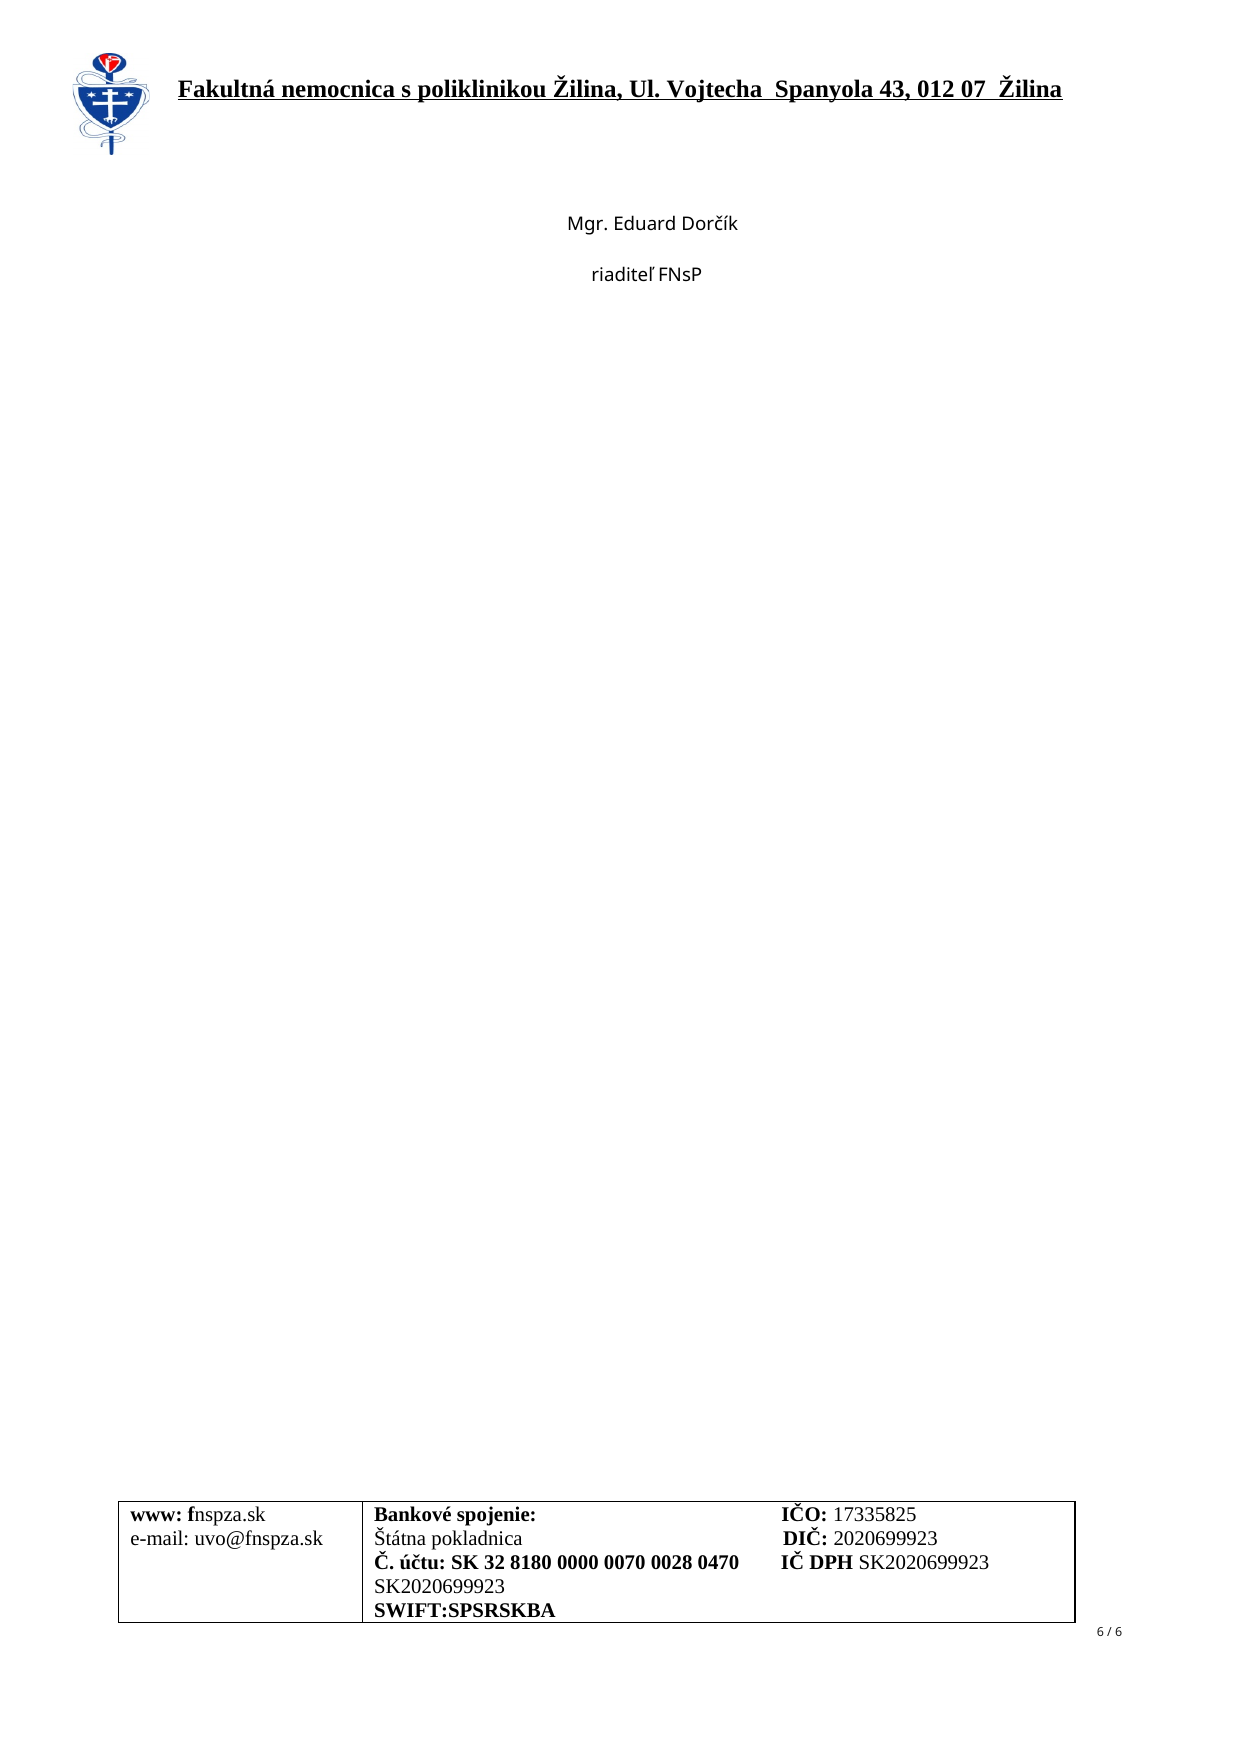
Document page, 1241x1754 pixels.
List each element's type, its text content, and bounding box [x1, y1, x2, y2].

text riaditeľ FNsP [118, 261, 1122, 287]
text Mgr. Eduard Dorčík [118, 211, 1122, 236]
picture [72, 53, 150, 155]
